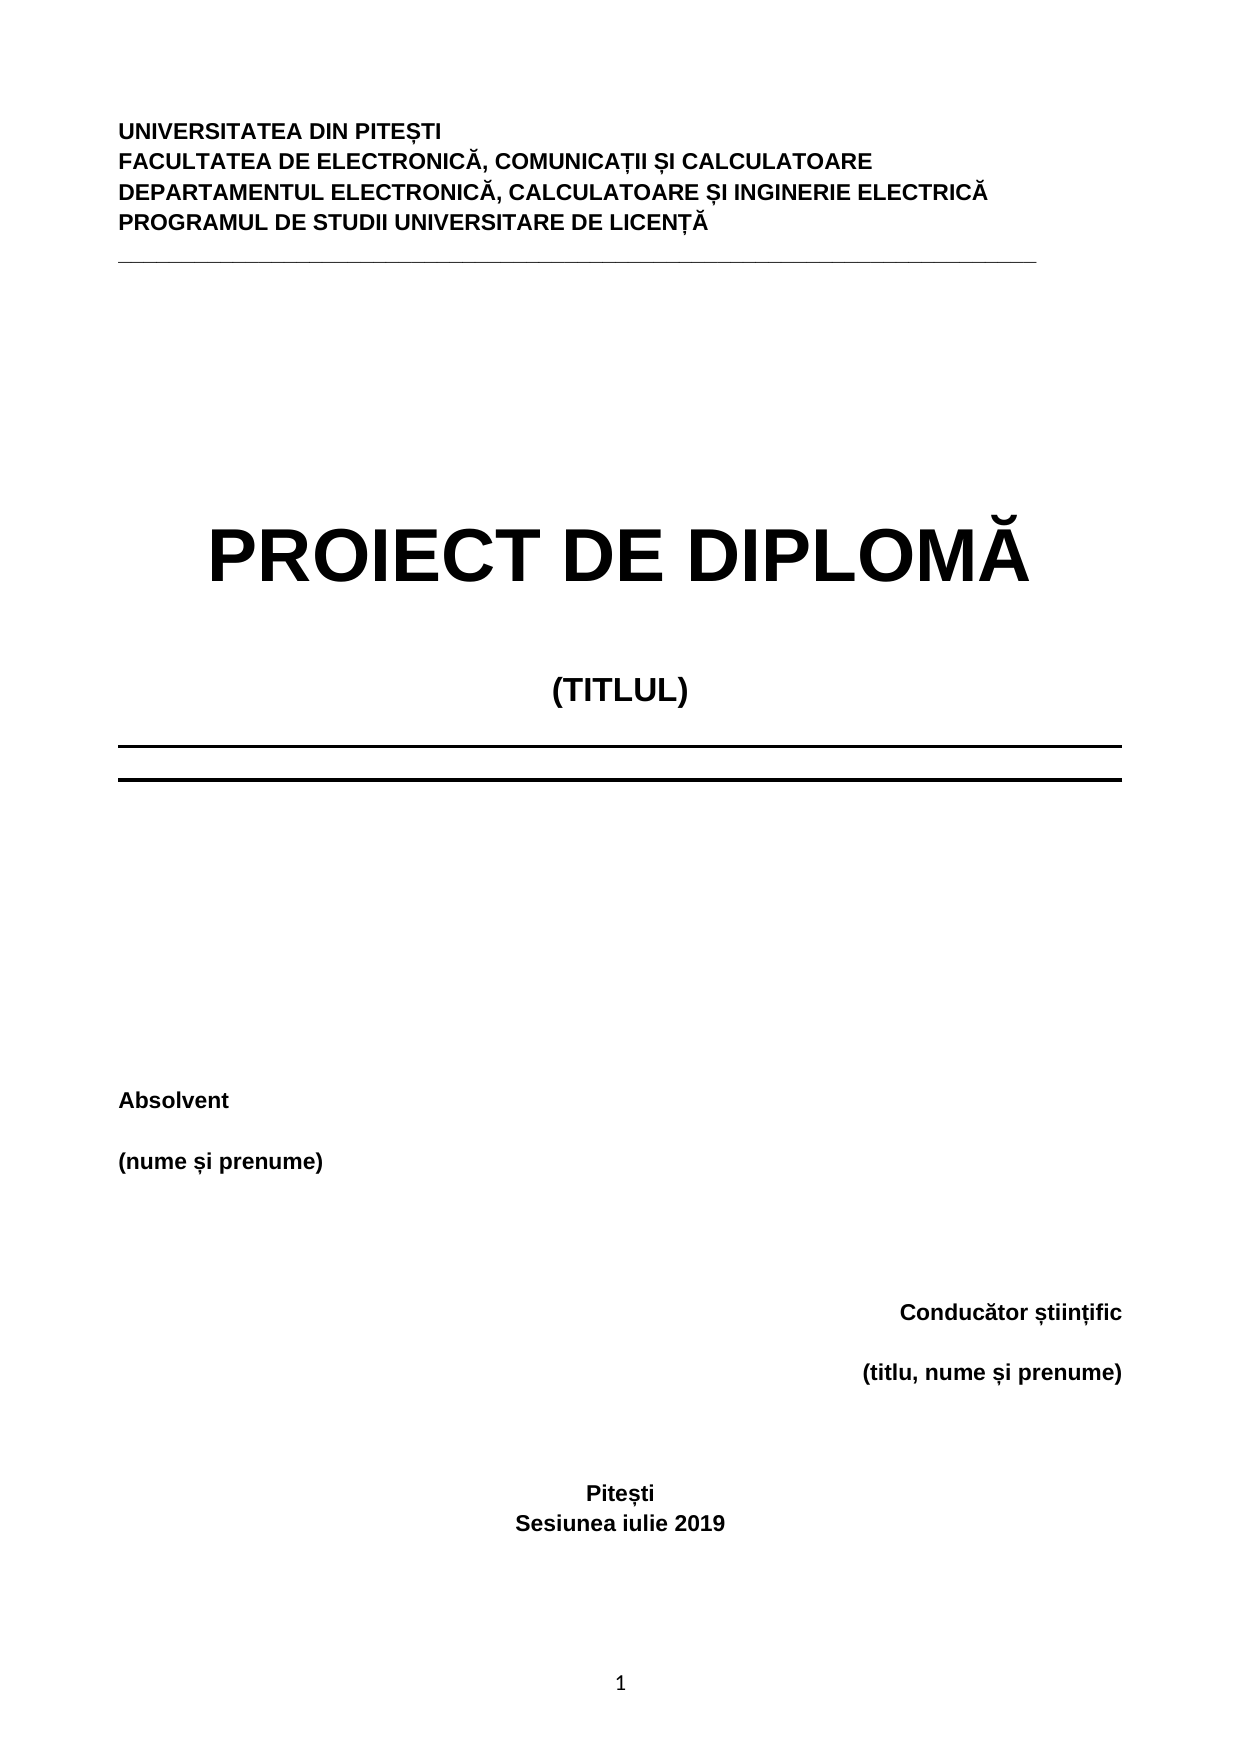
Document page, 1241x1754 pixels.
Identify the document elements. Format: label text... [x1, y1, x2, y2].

text DEPARTAMENTUL ELECTRONICĂ, CALCULATOARE ȘI INGINERIE ELECTRICĂ [118, 178, 1122, 205]
text (nume și prenume) [118, 1148, 1122, 1174]
text UNIVERSITATEA DIN PITEȘTI [118, 118, 1122, 144]
text FACULTATEA DE ELECTRONICĂ, COMUNICAȚII ȘI CALCULATOARE [118, 148, 1122, 175]
text PROGRAMUL DE STUDII UNIVERSITARE DE LICENȚĂ ________________________________________________________________________ [118, 209, 1122, 265]
text PROIECT DE DIPLOMĂ [118, 511, 1122, 597]
text Sesiunea iulie 2019 [118, 1510, 1122, 1537]
text (titlu, nume și prenume) [118, 1359, 1122, 1386]
text Conducător științific [118, 1299, 1122, 1325]
text Absolvent [118, 1087, 1122, 1114]
text (TITLUL) [118, 670, 1122, 709]
text Pitești [118, 1480, 1122, 1507]
